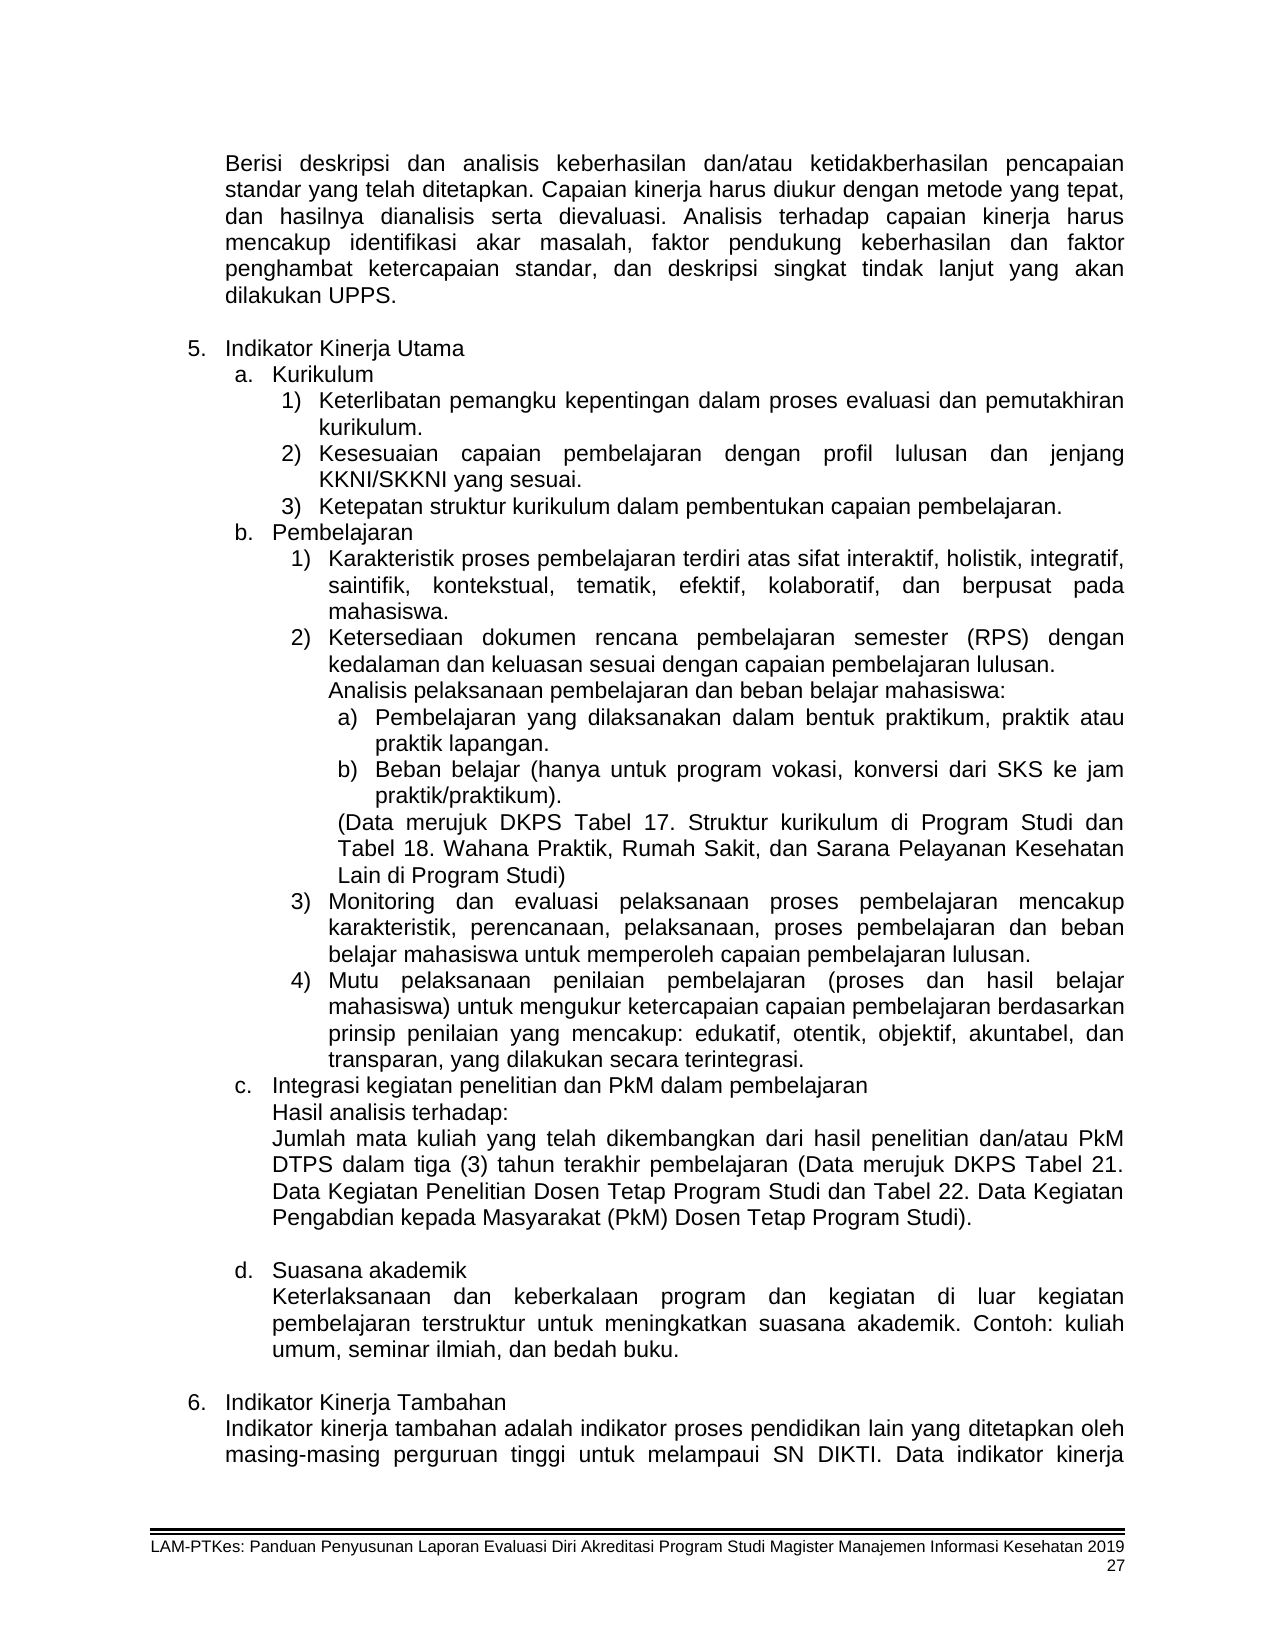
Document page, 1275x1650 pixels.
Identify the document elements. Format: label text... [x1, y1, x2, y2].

list Beban belajar (hanya untuk program vokasi, konversi dari SKS ke jam praktik/praktikum). [337, 756, 1125, 809]
list Monitoring dan evaluasi pelaksanaan proses pembelajaran mencakup karakteristik, perencanaan, pelaksanaan, proses pembelajaran dan beban belajar mahasiswa untuk memperoleh capaian pembelajaran lulusan. [291, 888, 1125, 967]
list Indikator Kinerja Tambahan [187, 1389, 1125, 1415]
list Kesesuaian capaian pembelajaran dengan profil lulusan dan jenjang KKNI/SKKNI yang sesuai. [281, 440, 1125, 493]
list Ketersediaan dokumen rencana pembelajaran semester (RPS) dengan kedalaman dan keluasan sesuai dengan capaian pembelajaran lulusan. [291, 624, 1125, 677]
text Berisi deskripsi dan analisis keberhasilan dan/atau ketidakberhasilan pencapaian standar yang telah ditetapkan. Capaian kinerja harus diukur dengan metode yang tepat, dan hasilnya dianalisis serta dievaluasi. Analisis terhadap capaian kinerja harus mencakup identifikasi akar masalah, faktor pendukung keberhasilan dan faktor penghambat ketercapaian standar, dan deskripsi singkat tindak lanjut yang akan dilakukan UPPS. [225, 150, 1125, 308]
list Integrasi kegiatan penelitian dan PkM dalam pembelajaran [234, 1072, 1125, 1099]
list Pembelajaran yang dilaksanakan dalam bentuk praktikum, praktik atau praktik lapangan. [337, 703, 1125, 756]
list Suasana akademik [234, 1257, 1125, 1283]
list Karakteristik proses pembelajaran terdiri atas sifat interaktif, holistik, integratif, saintifik, kontekstual, tematik, efektif, kolaboratif, dan berpusat pada mahasiswa. [291, 545, 1125, 624]
text Keterlaksanaan dan keberkalaan program dan kegiatan di luar kegiatan pembelajaran terstruktur untuk meningkatkan suasana akademik. Contoh: kuliah umum, seminar ilmiah, dan bedah buku. [272, 1283, 1125, 1362]
list Keterlibatan pemangku kepentingan dalam proses evaluasi dan pemutakhiran kurikulum. [281, 387, 1125, 440]
text Jumlah mata kuliah yang telah dikembangkan dari hasil penelitian dan/atau PkM DTPS dalam tiga (3) tahun terakhir pembelajaran (Data merujuk DKPS Tabel 21. Data Kegiatan Penelitian Dosen Tetap Program Studi dan Tabel 22. Data Kegiatan Pengabdian kepada Masyarakat (PkM) Dosen Tetap Program Studi). [272, 1125, 1125, 1231]
text Hasil analisis terhadap: [272, 1099, 1125, 1125]
list Mutu pelaksanaan penilaian pembelajaran (proses dan hasil belajar mahasiswa) untuk mengukur ketercapaian capaian pembelajaran berdasarkan prinsip penilaian yang mencakup: edukatif, otentik, objektif, akuntabel, dan transparan, yang dilakukan secara terintegrasi. [291, 967, 1125, 1072]
list Kurikulum [234, 361, 1125, 387]
list Analisis pelaksanaan pembelajaran dan beban belajar mahasiswa: [328, 677, 1125, 703]
list Indikator Kinerja Utama [187, 334, 1125, 361]
list Ketepatan struktur kurikulum dalam pembentukan capaian pembelajaran. [281, 493, 1125, 519]
text (Data merujuk DKPS Tabel 17. Struktur kurikulum di Program Studi dan Tabel 18. Wahana Praktik, Rumah Sakit, dan Sarana Pelayanan Kesehatan Lain di Program Studi) [337, 809, 1125, 888]
list Pembelajaran [234, 519, 1125, 545]
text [225, 1415, 1125, 1468]
